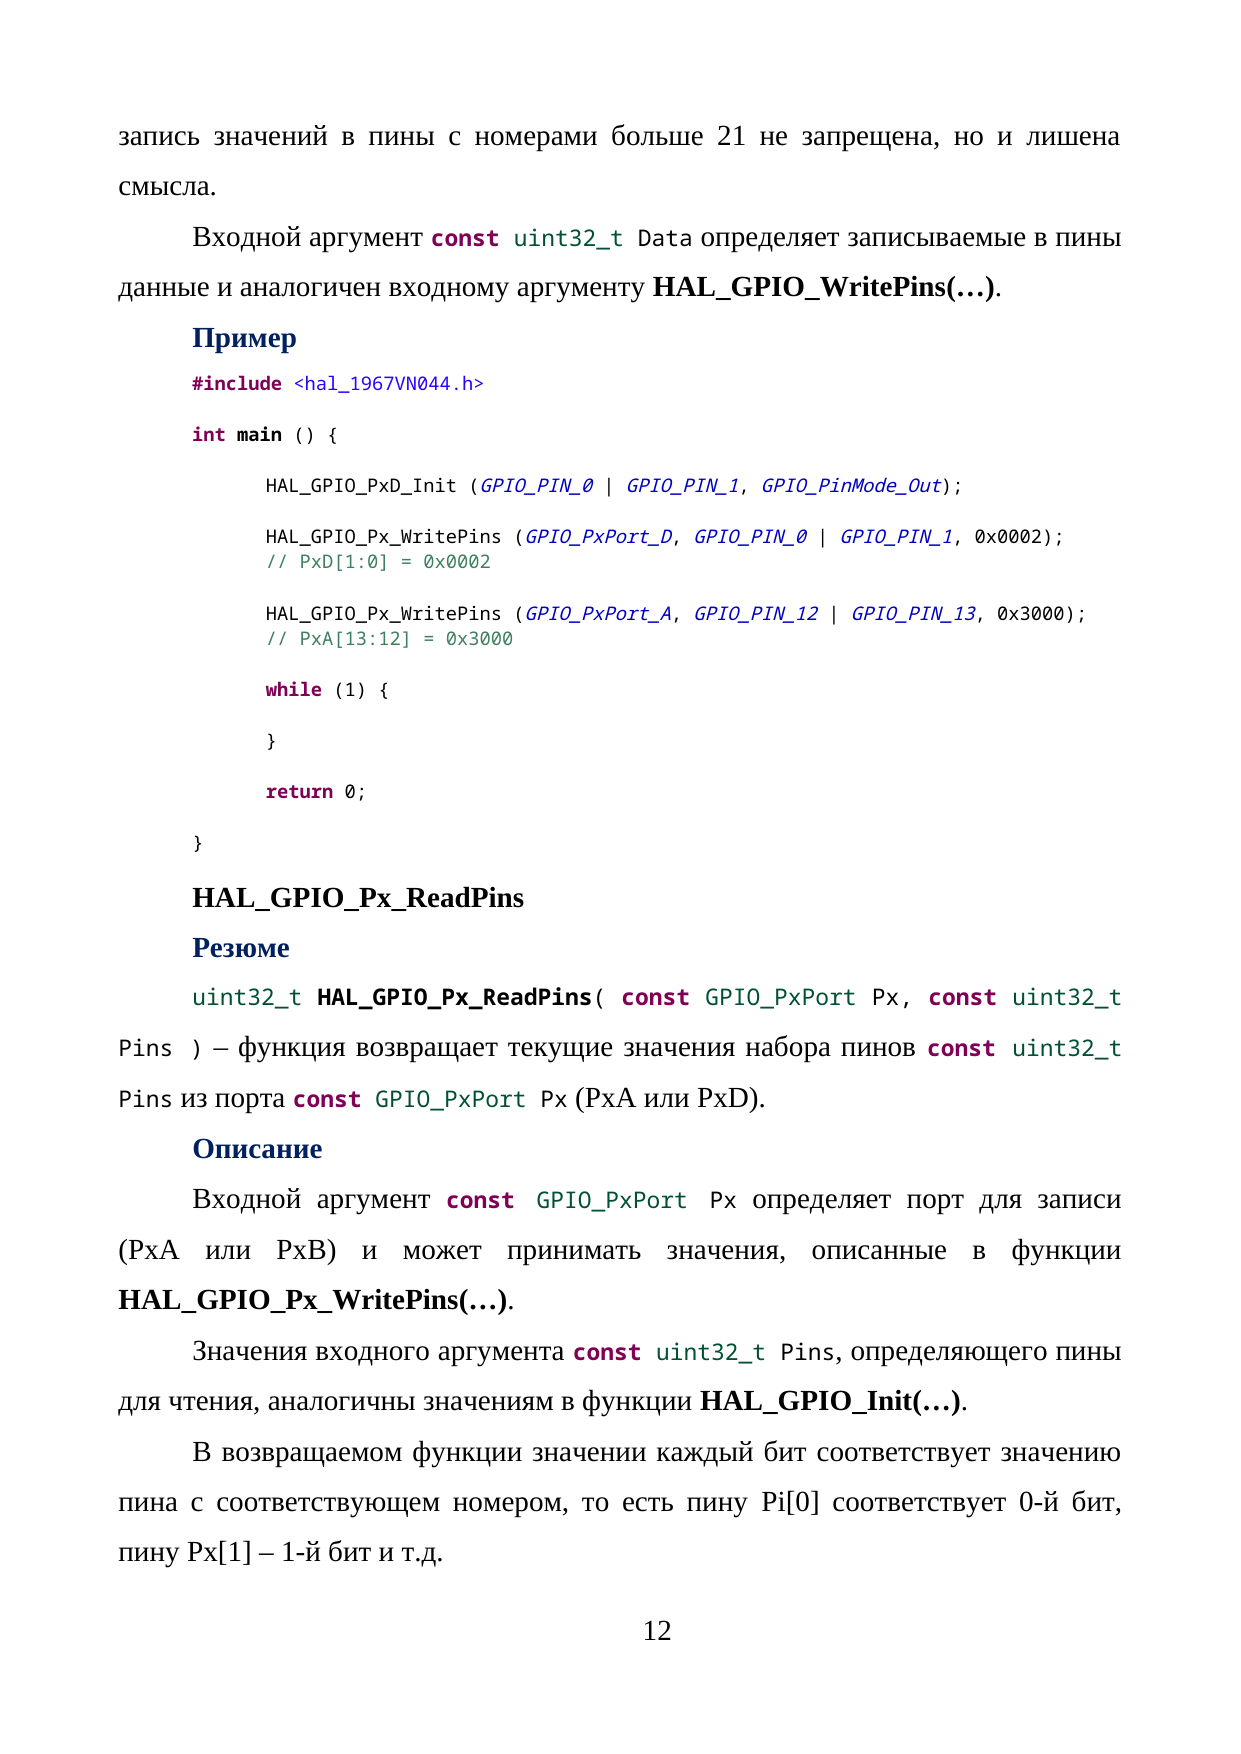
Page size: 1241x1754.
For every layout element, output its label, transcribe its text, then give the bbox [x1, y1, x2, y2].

subtitle HAL_GPIO_Px_ReadPins [118, 880, 1122, 914]
text Входной аргумент const GPIO_PxPort Px определяет порт для записи (PxA или PxB) и может принимать значения, описанные в функции HAL_GPIO_Px_WritePins(…). [118, 1181, 1122, 1316]
text return 0; [192, 778, 1122, 804]
text Значения входного аргумента const uint32_t Pins, определяющего пины для чтения, аналогичны значениям в функции HAL_GPIO_Init(…). [118, 1333, 1122, 1417]
text Пример [118, 320, 1122, 353]
text } [192, 727, 1122, 753]
text Описание [118, 1131, 1122, 1164]
text HAL_GPIO_Px_WritePins (GPIO_PxPort_D, GPIO_PIN_0 | GPIO_PIN_1, 0x0002); [192, 523, 1122, 549]
text // PxA[13:12] = 0x3000 [192, 625, 1122, 651]
text // PxD[1:0] = 0x0002 [192, 549, 1122, 574]
text int main () { [192, 421, 1122, 447]
text uint32_t HAL_GPIO_Px_ReadPins( const GPIO_PxPort Px, const uint32_t Pins ) – функция возвращает текущие значения набора пинов const uint32_t Pins из порта const GPIO_PxPort Px (PxA или PxD). [118, 981, 1122, 1114]
text В возвращаемом функции значении каждый бит соответствует значению пина с соответствующем номером, то есть пину Pi[0] соответствует 0-й бит, пину Px[1] – 1-й бит и т.д. [118, 1434, 1122, 1568]
text #include <hal_1967VN044.h> [192, 370, 1122, 396]
text Резюме [118, 931, 1122, 964]
text Входной аргумент const uint32_t Data определяет записываемые в пины данные и аналогичен входному аргументу HAL_GPIO_WritePins(…). [118, 219, 1122, 303]
text while (1) { [192, 676, 1122, 702]
text } [118, 829, 1122, 855]
text HAL_GPIO_PxD_Init (GPIO_PIN_0 | GPIO_PIN_1, GPIO_PinMode_Out); [192, 472, 1122, 498]
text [118, 118, 1122, 202]
text HAL_GPIO_Px_WritePins (GPIO_PxPort_A, GPIO_PIN_12 | GPIO_PIN_13, 0x3000); [192, 600, 1122, 625]
